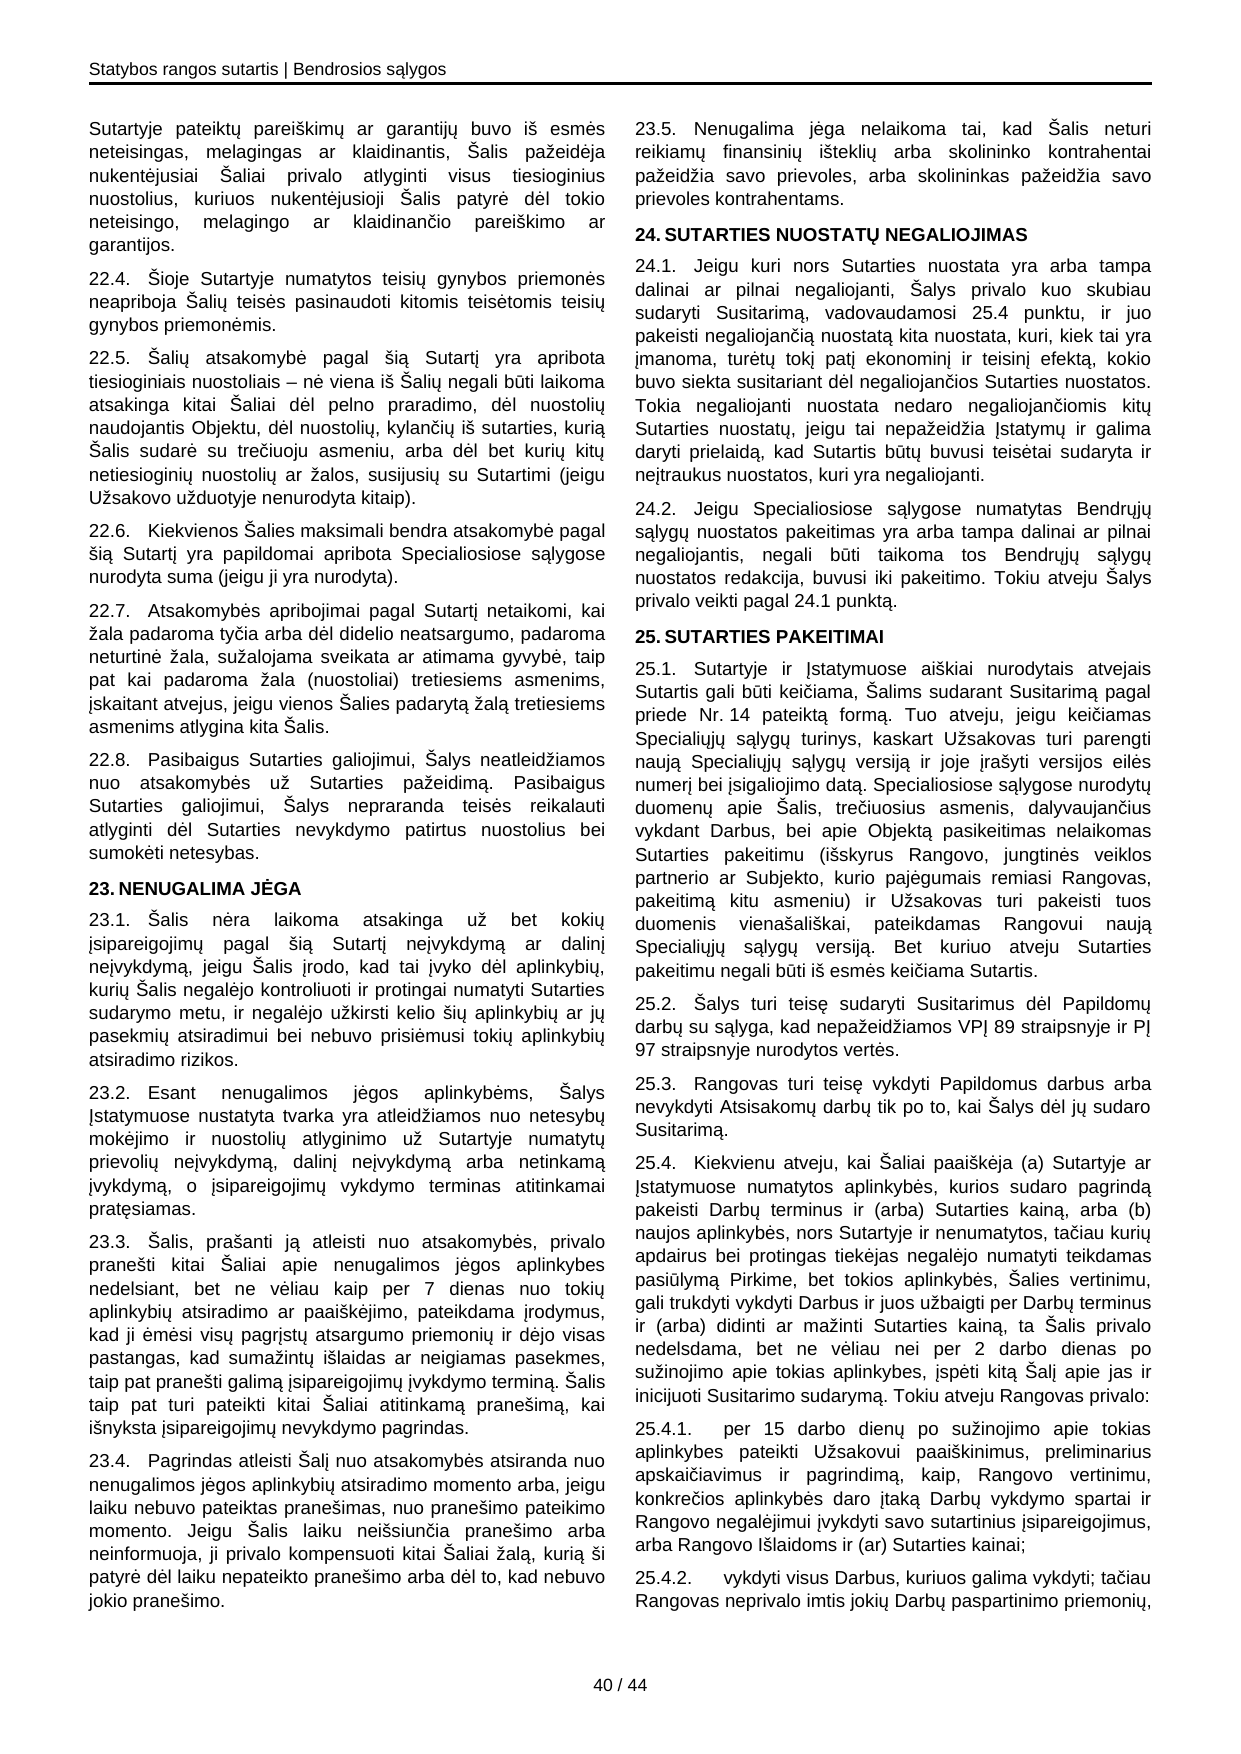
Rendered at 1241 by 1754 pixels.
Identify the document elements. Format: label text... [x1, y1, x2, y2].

list Pagrindas atleisti Šalį nuo atsakomybės atsiranda nuo nenugalimos jėgos aplinkybių atsiradimo momento arba, jeigu laiku nebuvo pateiktas pranešimas, nuo pranešimo pateikimo momento. Jeigu Šalis laiku neišsiunčia pranešimo arba neinformuoja, ji privalo kompensuoti kitai Šaliai žalą, kurią ši patyrė dėl laiku nepateikto pranešimo arba dėl to, kad nebuvo jokio pranešimo. [89, 1450, 605, 1611]
list Jeigu Specialiosiose sąlygose numatytas Bendrųjų sąlygų nuostatos pakeitimas yra arba tampa dalinai ar pilnai negaliojantis, negali būti taikoma tos Bendrųjų sąlygų nuostatos redakcija, buvusi iki pakeitimo. Tokiu atveju Šalys privalo veikti pagal 24.1 punktą. [635, 497, 1152, 612]
subtitle Nenugalima jėga [89, 877, 605, 899]
list Šalis, prašanti ją atleisti nuo atsakomybės, privalo pranešti kitai Šaliai apie nenugalimos jėgos aplinkybes nedelsiant, bet ne vėliau kaip per 7 dienas nuo tokių aplinkybių atsiradimo ar paaiškėjimo, pateikdama įrodymus, kad ji ėmėsi visų pagrįstų atsargumo priemonių ir dėjo visas pastangas, kad sumažintų išlaidas ar neigiamas pasekmes, taip pat pranešti galimą įsipareigojimų įvykdymo terminą. Šalis taip pat turi pateikti kitai Šaliai atitinkamą pranešimą, kai išnyksta įsipareigojimų nevykdymo pagrindas. [89, 1231, 605, 1438]
list Nenugalima jėga nelaikoma tai, kad Šalis neturi reikiamų finansinių išteklių arba skolininko kontrahentai pažeidžia savo prievoles, arba skolininkas pažeidžia savo prievoles kontrahentams. [635, 118, 1152, 209]
list Kiekvienu atveju, kai Šaliai paaiškėja (a) Sutartyje ar Įstatymuose numatytos aplinkybės, kurios sudaro pagrindą pakeisti Darbų terminus ir (arba) Sutarties kainą, arba (b) naujos aplinkybės, nors Sutartyje ir nenumatytos, tačiau kurių apdairus bei protingas tiekėjas negalėjo numatyti teikdamas pasiūlymą Pirkime, bet tokios aplinkybės, Šalies vertinimu, gali trukdyti vykdyti Darbus ir juos užbaigti per Darbų terminus ir (arba) didinti ar mažinti Sutarties kainą, ta Šalis privalo nedelsdama, bet ne vėliau nei per 2 darbo dienas po sužinojimo apie tokias aplinkybes, įspėti kitą Šalį apie jas ir inicijuoti Susitarimo sudarymą. Tokiu atveju Rangovas privalo: [635, 1152, 1152, 1406]
list Šalys turi teisę sudaryti Susitarimus dėl Papildomų darbų su sąlyga, kad nepažeidžiamos VPĮ 89 straipsnyje ir PĮ 97 straipsnyje nurodytos vertės. [635, 993, 1152, 1061]
subtitle Sutarties nuostatų negaliojimas [635, 223, 1152, 245]
list Šalis nėra laikoma atsakinga už bet kokių įsipareigojimų pagal šią Sutartį neįvykdymą ar dalinį neįvykdymą, jeigu Šalis įrodo, kad tai įvyko dėl aplinkybių, kurių Šalis negalėjo kontroliuoti ir protingai numatyti Sutarties sudarymo metu, ir negalėjo užkirsti kelio šių aplinkybių ar jų pasekmių atsiradimui bei nebuvo prisiėmusi tokių aplinkybių atsiradimo rizikos. [89, 909, 605, 1070]
list Jeigu kuri nors Sutarties nuostata yra arba tampa dalinai ar pilnai negaliojanti, Šalys privalo kuo skubiau sudaryti Susitarimą, vadovaudamosi 25.4 punktu, ir juo pakeisti negaliojančią nuostatą kita nuostata, kuri, kiek tai yra įmanoma, turėtų tokį patį ekonominį ir teisinį efektą, kokio buvo siekta susitariant dėl negaliojančios Sutarties nuostatos. Tokia negaliojanti nuostata nedaro negaliojančiomis kitų Sutarties nuostatų, jeigu tai nepažeidžia Įstatymų ir galima daryti prielaidą, kad Sutartis būtų buvusi teisėtai sudaryta ir neįtraukus nuostatos, kuri yra negaliojanti. [635, 255, 1152, 486]
list Šioje Sutartyje numatytos teisių gynybos priemonės neapriboja Šalių teisės pasinaudoti kitomis teisėtomis teisių gynybos priemonėmis. [89, 267, 605, 336]
list per 15 darbo dienų po sužinojimo apie tokias aplinkybes pateikti Užsakovui paaiškinimus, preliminarius apskaičiavimus ir pagrindimą, kaip, Rangovo vertinimu, konkrečios aplinkybės daro įtaką Darbų vykdymo spartai ir Rangovo negalėjimui įvykdyti savo sutartinius įsipareigojimus, arba Rangovo Išlaidoms ir (ar) Sutarties kainai; [635, 1418, 1152, 1555]
subtitle Sutarties pakeitimai [635, 626, 1152, 648]
list Rangovas turi teisę vykdyti Papildomus darbus arba nevykdyti Atsisakomų darbų tik po to, kai Šalys dėl jų sudaro Susitarimą. [635, 1072, 1152, 1141]
list Esant nenugalimos jėgos aplinkybėms, Šalys Įstatymuose nustatyta tvarka yra atleidžiamos nuo netesybų mokėjimo ir nuostolių atlyginimo už Sutartyje numatytų prievolių neįvykdymą, dalinį neįvykdymą arba netinkamą įvykdymą, o įsipareigojimų vykdymo terminas atitinkamai pratęsiamas. [89, 1082, 605, 1219]
list Pasibaigus Sutarties galiojimui, Šalys neatleidžiamos nuo atsakomybės už Sutarties pažeidimą. Pasibaigus Sutarties galiojimui, Šalys nepraranda teisės reikalauti atlyginti dėl Sutarties nevykdymo patirtus nuostolius bei sumokėti netesybas. [89, 749, 605, 863]
list Atsakomybės apribojimai pagal Sutartį netaikomi, kai žala padaroma tyčia arba dėl didelio neatsargumo, padaroma neturtinė žala, sužalojama sveikata ar atimama gyvybė, taip pat kai padaroma žala (nuostoliai) tretiesiems asmenims, įskaitant atvejus, jeigu vienos Šalies padarytą žalą tretiesiems asmenims atlygina kita Šalis. [89, 599, 605, 737]
list Šalių atsakomybė pagal šią Sutartį yra apribota tiesioginiais nuostoliais – nė viena iš Šalių negali būti laikoma atsakinga kitai Šaliai dėl pelno praradimo, dėl nuostolių naudojantis Objektu, dėl nuostolių, kylančių iš sutarties, kurią Šalis sudarė su trečiuoju asmeniu, arba dėl bet kurių kitų netiesioginių nuostolių ar žalos, susijusių su Sutartimi (jeigu Užsakovo užduotyje nenurodyta kitaip). [89, 347, 605, 508]
list Kiekvienos Šalies maksimali bendra atsakomybė pagal šią Sutartį yra papildomai apribota Specialiosiose sąlygose nurodyta suma (jeigu ji yra nurodyta). [89, 520, 605, 588]
list Sutartyje ir Įstatymuose aiškiai nurodytais atvejais Sutartis gali būti keičiama, Šalims sudarant Susitarimą pagal priede Nr. 14 pateiktą formą. Tuo atveju, jeigu keičiamas Specialiųjų sąlygų turinys, kaskart Užsakovas turi parengti naują Specialiųjų sąlygų versiją ir joje įrašyti versijos eilės numerį bei įsigaliojimo datą. Specialiosiose sąlygose nurodytų duomenų apie Šalis, trečiuosius asmenis, dalyvaujančius vykdant Darbus, bei apie Objektą pasikeitimas nelaikomas Sutarties pakeitimu (išskyrus Rangovo, jungtinės veiklos partnerio ar Subjekto, kurio pajėgumais remiasi Rangovas, pakeitimą kitu asmeniu) ir Užsakovas turi pakeisti tuos duomenis vienašališkai, pateikdamas Rangovui naują Specialiųjų sąlygų versiją. Bet kuriuo atveju Sutarties pakeitimu negali būti iš esmės keičiama Sutartis. [635, 658, 1152, 981]
